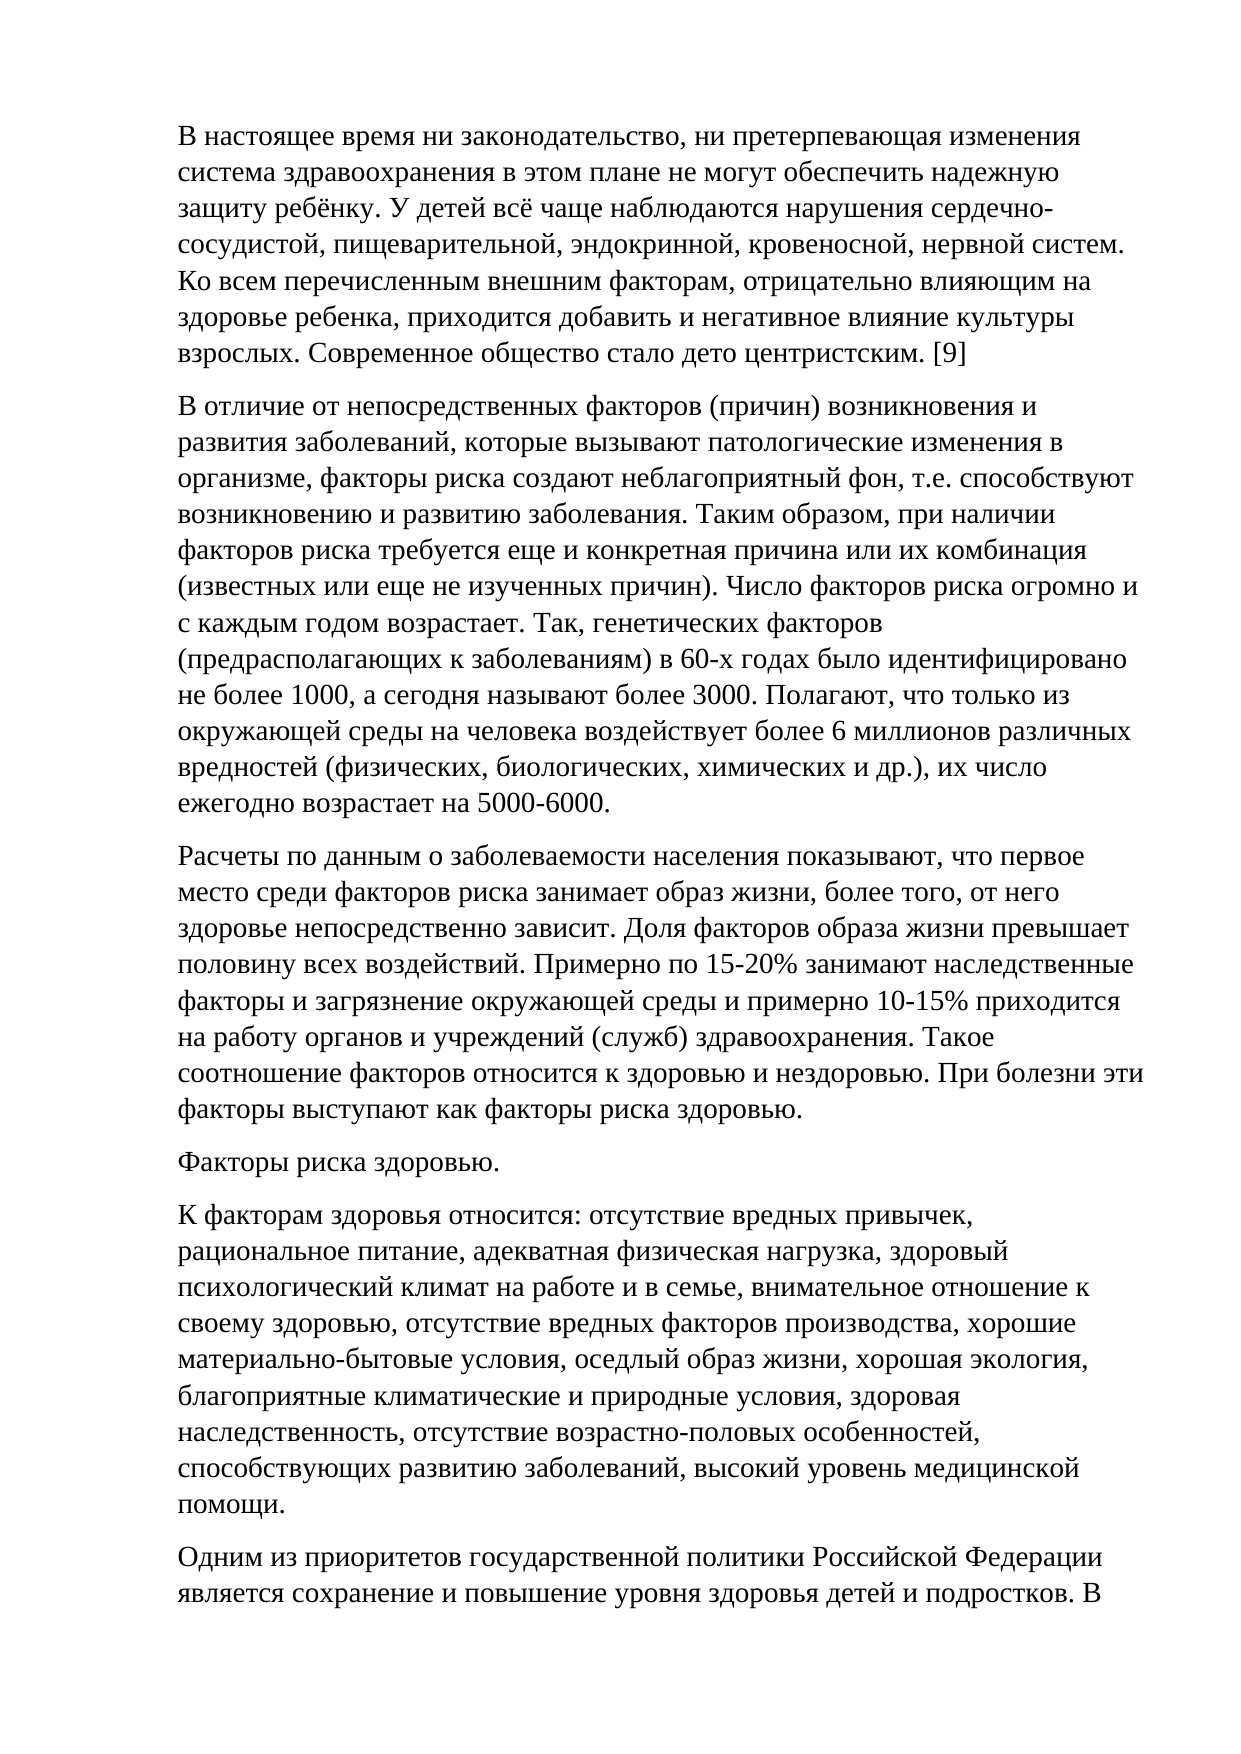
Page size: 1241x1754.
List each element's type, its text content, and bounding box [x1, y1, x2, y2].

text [177, 118, 1152, 368]
text Факторы риска здоровью. [177, 1144, 1152, 1178]
text В отличие от непосредственных факторов (причин) возникновения и развития заболеваний, которые вызывают патологические изменения в организме, факторы риска создают неблагоприятный фон, т.е. способствуют возникновению и развитию заболевания. Таким образом, при наличии факторов риска требуется еще и конкретная причина или их комбинация (известных или еще не изученных причин). Число факторов риска огромно и с каждым годом возрастает. Так, генетических факторов (предрасполагающих к заболеваниям) в 60-х годах было идентифицировано не более 1000, а сегодня называют более 3000. Полагают, что только из окружающей среды на человека воздействует более 6 миллионов различных вредностей (физических, биологических, химических и др.), их число ежегодно возрастает на 5000-6000. [177, 388, 1152, 819]
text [177, 1539, 1152, 1608]
text К факторам здоровья относится: отсутствие вредных привычек, рациональное питание, адекватная физическая нагрузка, здоровый психологический климат на работе и в семье, внимательное отношение к своему здоровью, отсутствие вредных факторов производства, хорошие материально-бытовые условия, оседлый образ жизни, хорошая экология, благоприятные климатические и природные условия, здоровая наследственность, отсутствие возрастно-половых особенностей, способствующих развитию заболеваний, высокий уровень медицинской помощи. [177, 1197, 1152, 1519]
text Расчеты по данным о заболеваемости населения показывают, что первое место среди факторов риска занимает образ жизни, более того, от него здоровье непосредственно зависит. Доля факторов образа жизни превышает половину всех воздействий. Примерно по 15-20% занимают наследственные факторы и загрязнение окружающей среды и примерно 10-15% приходится на работу органов и учреждений (служб) здравоохранения. Такое соотношение факторов относится к здоровью и нездоровью. При болезни эти факторы выступают как факторы риска здоровью. [177, 838, 1152, 1125]
